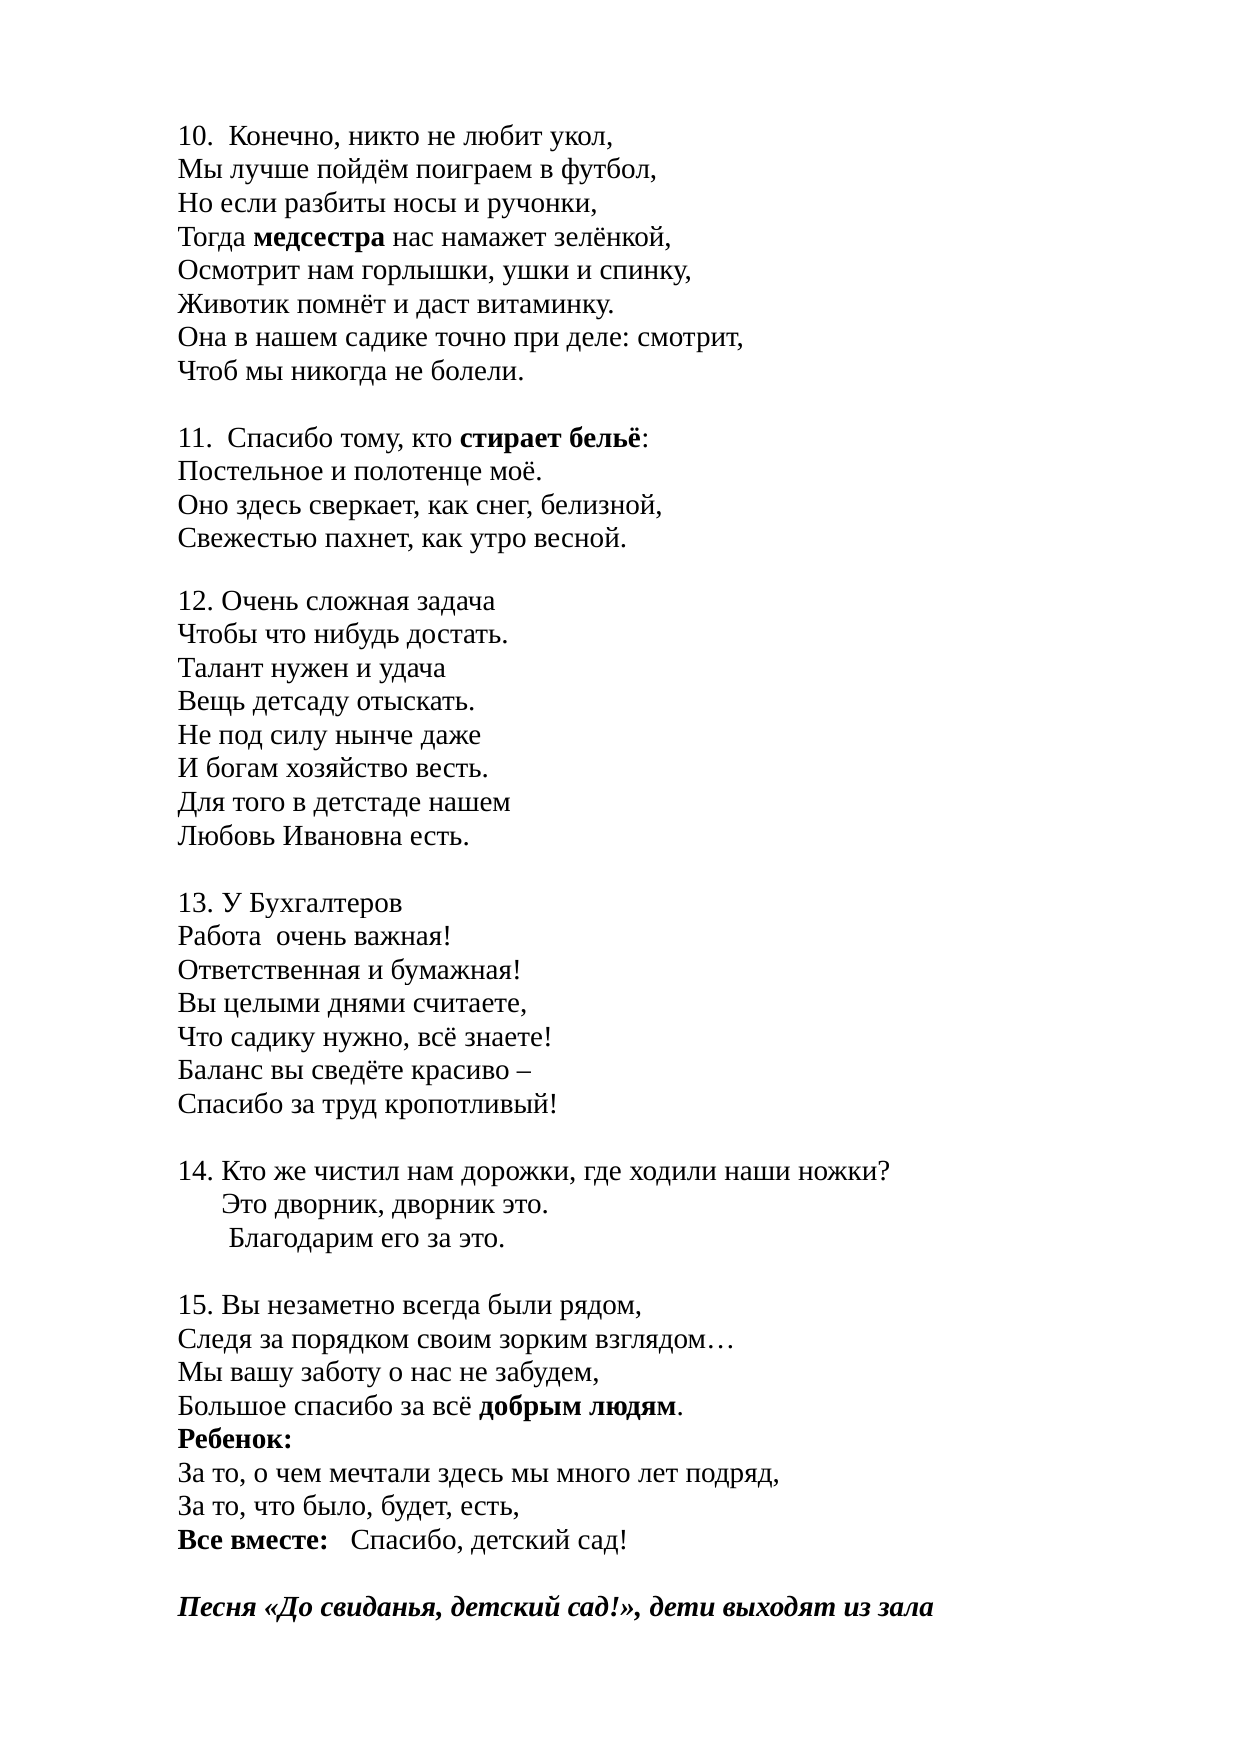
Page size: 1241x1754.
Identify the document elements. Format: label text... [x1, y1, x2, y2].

text Ребенок: [177, 1421, 1152, 1455]
text Чтобы что нибудь достать. [177, 616, 1152, 650]
text Вещь детсаду отыскать. [177, 683, 1152, 717]
text Талант нужен и удача [177, 650, 1152, 683]
text 13. У Бухгалтеров Работа очень важная! Ответственная и бумажная! Вы целыми днями считаете, Что садику нужно, всё знаете! Баланс вы сведёте красиво – Спасибо за труд кропотливый! [177, 885, 1152, 1119]
text 12. Очень сложная задача [177, 583, 1152, 616]
text Для того в детстаде нашем [177, 784, 1152, 818]
text Все вместе: Спасибо, детский сад! [177, 1522, 1152, 1556]
text За то, о чем мечтали здесь мы много лет подряд, [177, 1455, 1152, 1488]
text Песня «До свиданья, детский сад!», дети выходят из зала [177, 1589, 1152, 1623]
text Это дворник, дворник это. [177, 1187, 1152, 1220]
text Любовь Ивановна есть. [177, 818, 1152, 851]
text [177, 118, 1152, 583]
text 15. Вы незаметно всегда были рядом, Следя за порядком своим зорким взглядом… Мы вашу заботу о нас не забудем, Большое спасибо за всё добрым людям. [177, 1254, 1152, 1421]
text Не под силу нынче даже [177, 717, 1152, 751]
text Благодарим его за это. [177, 1220, 1152, 1254]
text И богам хозяйство весть. [177, 751, 1152, 784]
text За то, что было, будет, есть, [177, 1488, 1152, 1522]
text 14. Кто же чистил нам дорожки, где ходили наши ножки? [177, 1153, 1152, 1187]
